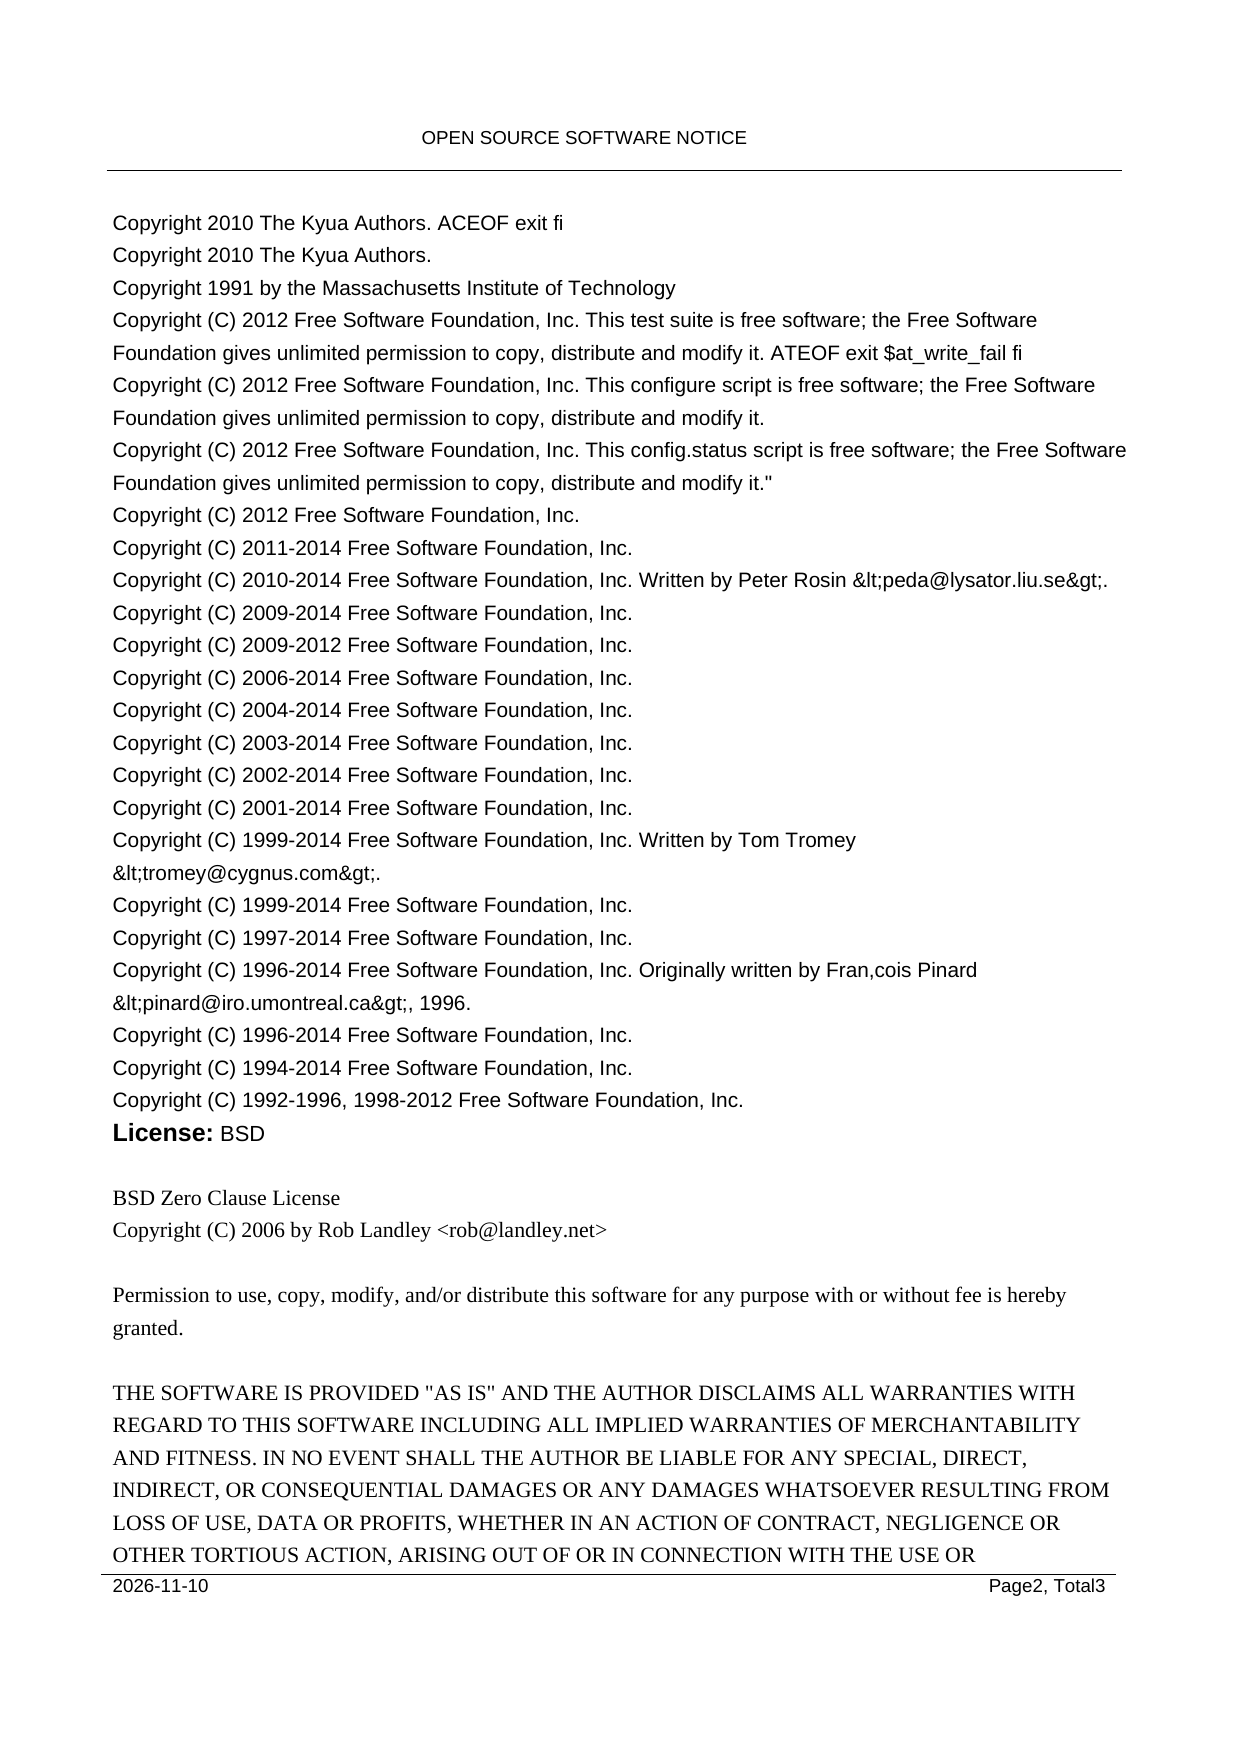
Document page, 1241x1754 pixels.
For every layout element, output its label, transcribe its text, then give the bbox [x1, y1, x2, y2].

text Copyright (C) 2001-2014 Free Software Foundation, Inc. [112, 791, 1128, 824]
text Copyright (C) 1996-2014 Free Software Foundation, Inc. Originally written by Fran,cois Pinard &lt;pinard@iro.umontreal.ca&gt;, 1996. [112, 954, 1128, 1019]
text Copyright (C) 2006-2014 Free Software Foundation, Inc. [112, 661, 1128, 694]
text Copyright (C) 1999-2014 Free Software Foundation, Inc. [112, 889, 1128, 921]
text Copyright (C) 2012 Free Software Foundation, Inc. This test suite is free software; the Free Software Foundation gives unlimited permission to copy, distribute and modify it. ATEOF exit $at_write_fail fi [112, 304, 1128, 369]
text Copyright 1991 by the Massachusetts Institute of Technology [112, 271, 1128, 304]
text Copyright (C) 2002-2014 Free Software Foundation, Inc. [112, 759, 1128, 791]
text Copyright 2010 The Kyua Authors. ACEOF exit fi [112, 206, 1128, 239]
text Copyright (C) 1996-2014 Free Software Foundation, Inc. [112, 1019, 1128, 1051]
text Copyright (C) 2010-2014 Free Software Foundation, Inc. Written by Peter Rosin &lt;peda@lysator.liu.se&gt;. [112, 564, 1128, 596]
text Copyright (C) 1999-2014 Free Software Foundation, Inc. Written by Tom Tromey &lt;tromey@cygnus.com&gt;. [112, 824, 1128, 889]
text Copyright (C) 2012 Free Software Foundation, Inc. This configure script is free software; the Free Software Foundation gives unlimited permission to copy, distribute and modify it. [112, 369, 1128, 434]
text Copyright (C) 2003-2014 Free Software Foundation, Inc. [112, 726, 1128, 759]
text Copyright (C) 2012 Free Software Foundation, Inc. [112, 499, 1128, 531]
text Copyright (C) 2009-2012 Free Software Foundation, Inc. [112, 629, 1128, 661]
text Copyright (C) 2009-2014 Free Software Foundation, Inc. [112, 596, 1128, 629]
text Copyright (C) 2012 Free Software Foundation, Inc. This config.status script is free software; the Free Software Foundation gives unlimited permission to copy, distribute and modify it." [112, 434, 1128, 499]
text Copyright (C) 1997-2014 Free Software Foundation, Inc. [112, 921, 1128, 954]
text Copyright (C) 2004-2014 Free Software Foundation, Inc. [112, 694, 1128, 726]
text Copyright (C) 2011-2014 Free Software Foundation, Inc. [112, 531, 1128, 564]
text Copyright 2010 The Kyua Authors. [112, 239, 1128, 271]
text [112, 1116, 1128, 1571]
text Copyright (C) 1992-1996, 1998-2012 Free Software Foundation, Inc. [112, 1084, 1128, 1116]
text Copyright (C) 1994-2014 Free Software Foundation, Inc. [112, 1051, 1128, 1084]
